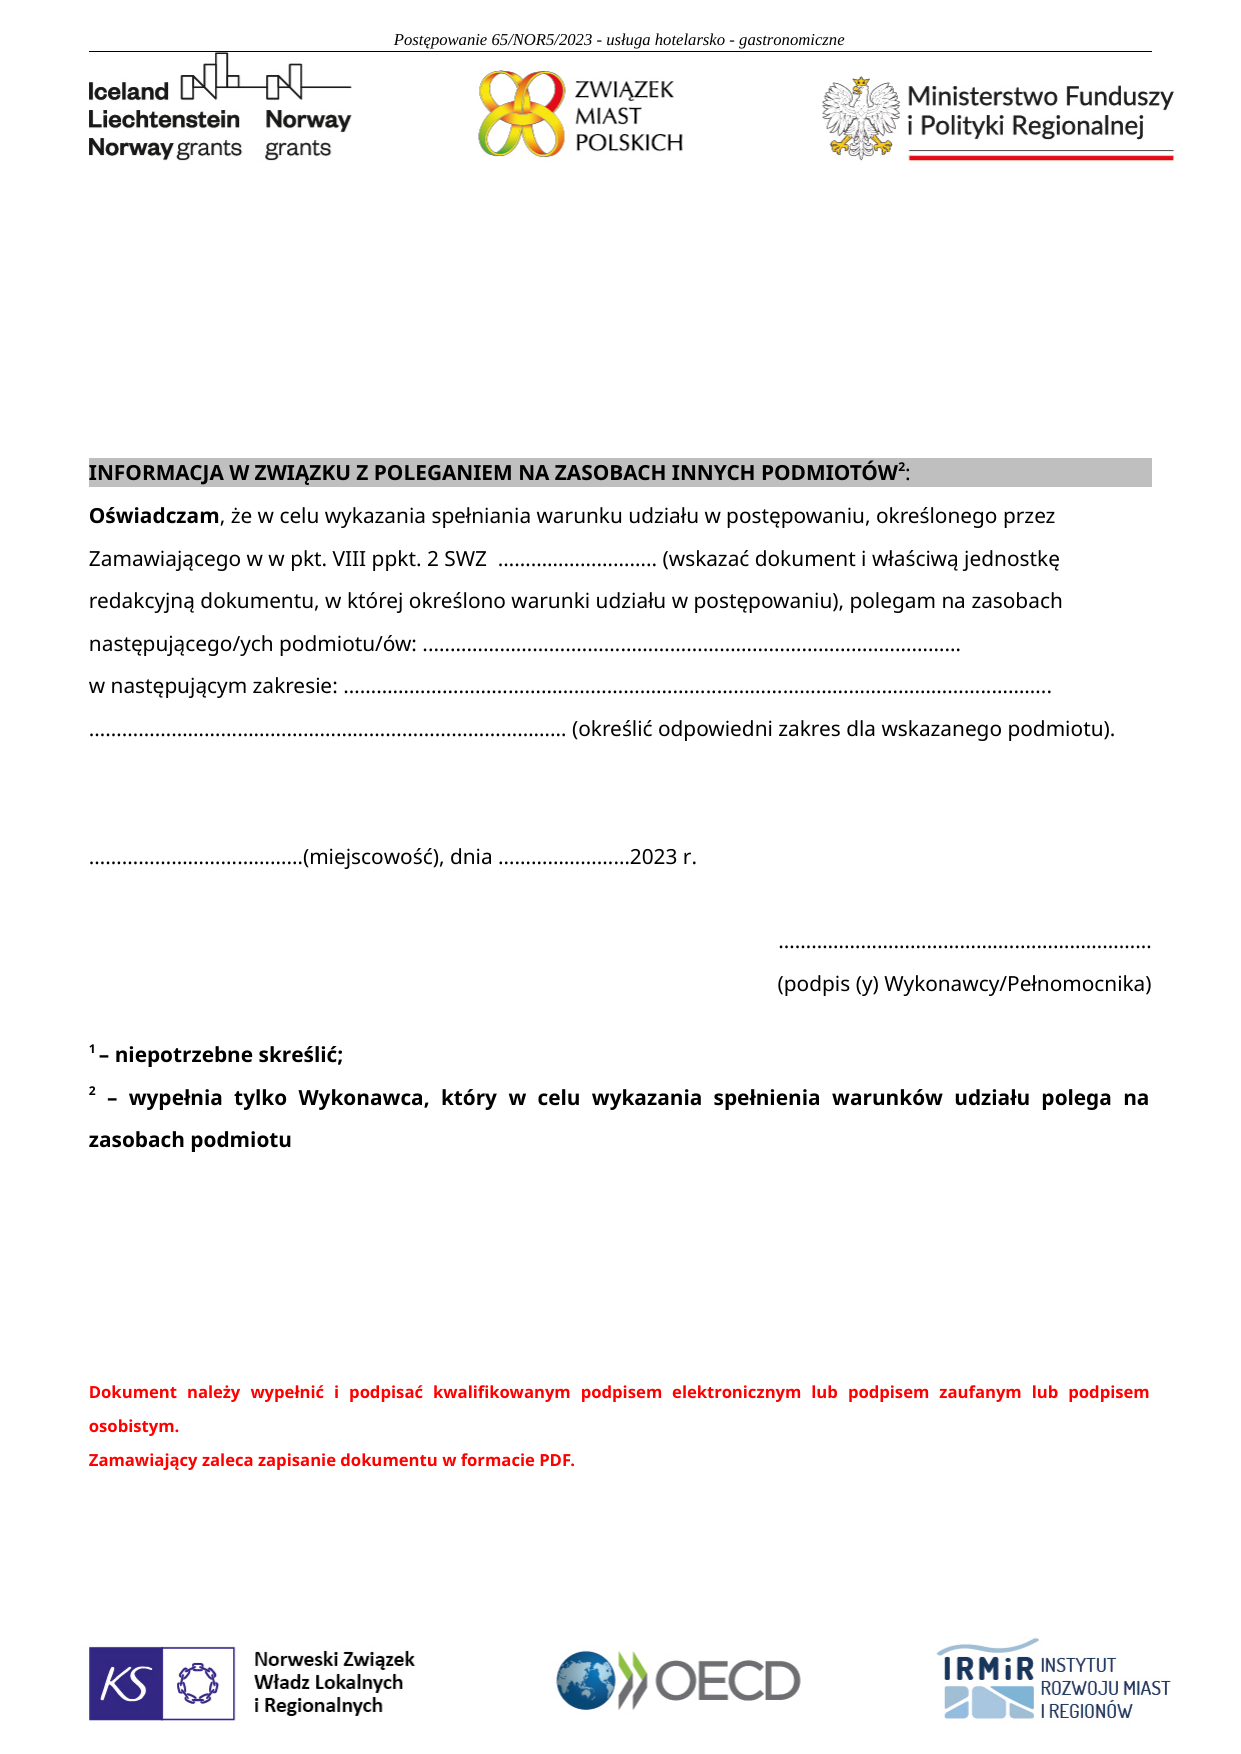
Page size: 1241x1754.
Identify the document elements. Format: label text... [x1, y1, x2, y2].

text (podpis (y) Wykonawcy/Pełnomocnika) [89, 969, 1152, 998]
text Zamawiający zaleca zapisanie dokumentu w formacie PDF. [89, 1449, 1152, 1472]
picture [10, 12, 1241, 1754]
text w następującym zakresie: …………………………………………………………..…………………………………………..……….. [89, 672, 1152, 700]
text 1 – niepotrzebne skreślić; [89, 1040, 1152, 1068]
text Oświadczam, że w celu wykazania spełniania warunku udziału w postępowaniu, określonego przez Zamawiającego w w pkt. VIII ppkt. 2 SWZ ……………………….. (wskazać dokument i właściwą jednostkę redakcyjną dokumentu, w której określono warunki udziału w postępowaniu), polegam na zasobach następującego/ych podmiotu/ów: ..…………………….………………………………………………..…………… [89, 501, 1152, 657]
text Dokument należy wypełnić i podpisać kwalifikowanym podpisem elektronicznym lub podpisem zaufanym lub podpisem osobistym. [89, 1381, 1152, 1438]
text …………………………………(miejscowość), dnia ……………………2023 r. [89, 842, 1152, 870]
text INFORMACJA W ZWIĄZKU Z POLEGANIEM NA ZASOBACH INNYCH PODMIOTÓW2: [89, 458, 1152, 487]
text ……………………………………..…………………… [89, 927, 1152, 955]
text 2 – wypełnia tylko Wykonawca, który w celu wykazania spełnienia warunków udziału polega na zasobach podmiotu [89, 1083, 1152, 1154]
text …………………………………………………………………………… (określić odpowiedni zakres dla wskazanego podmiotu). [89, 714, 1152, 743]
